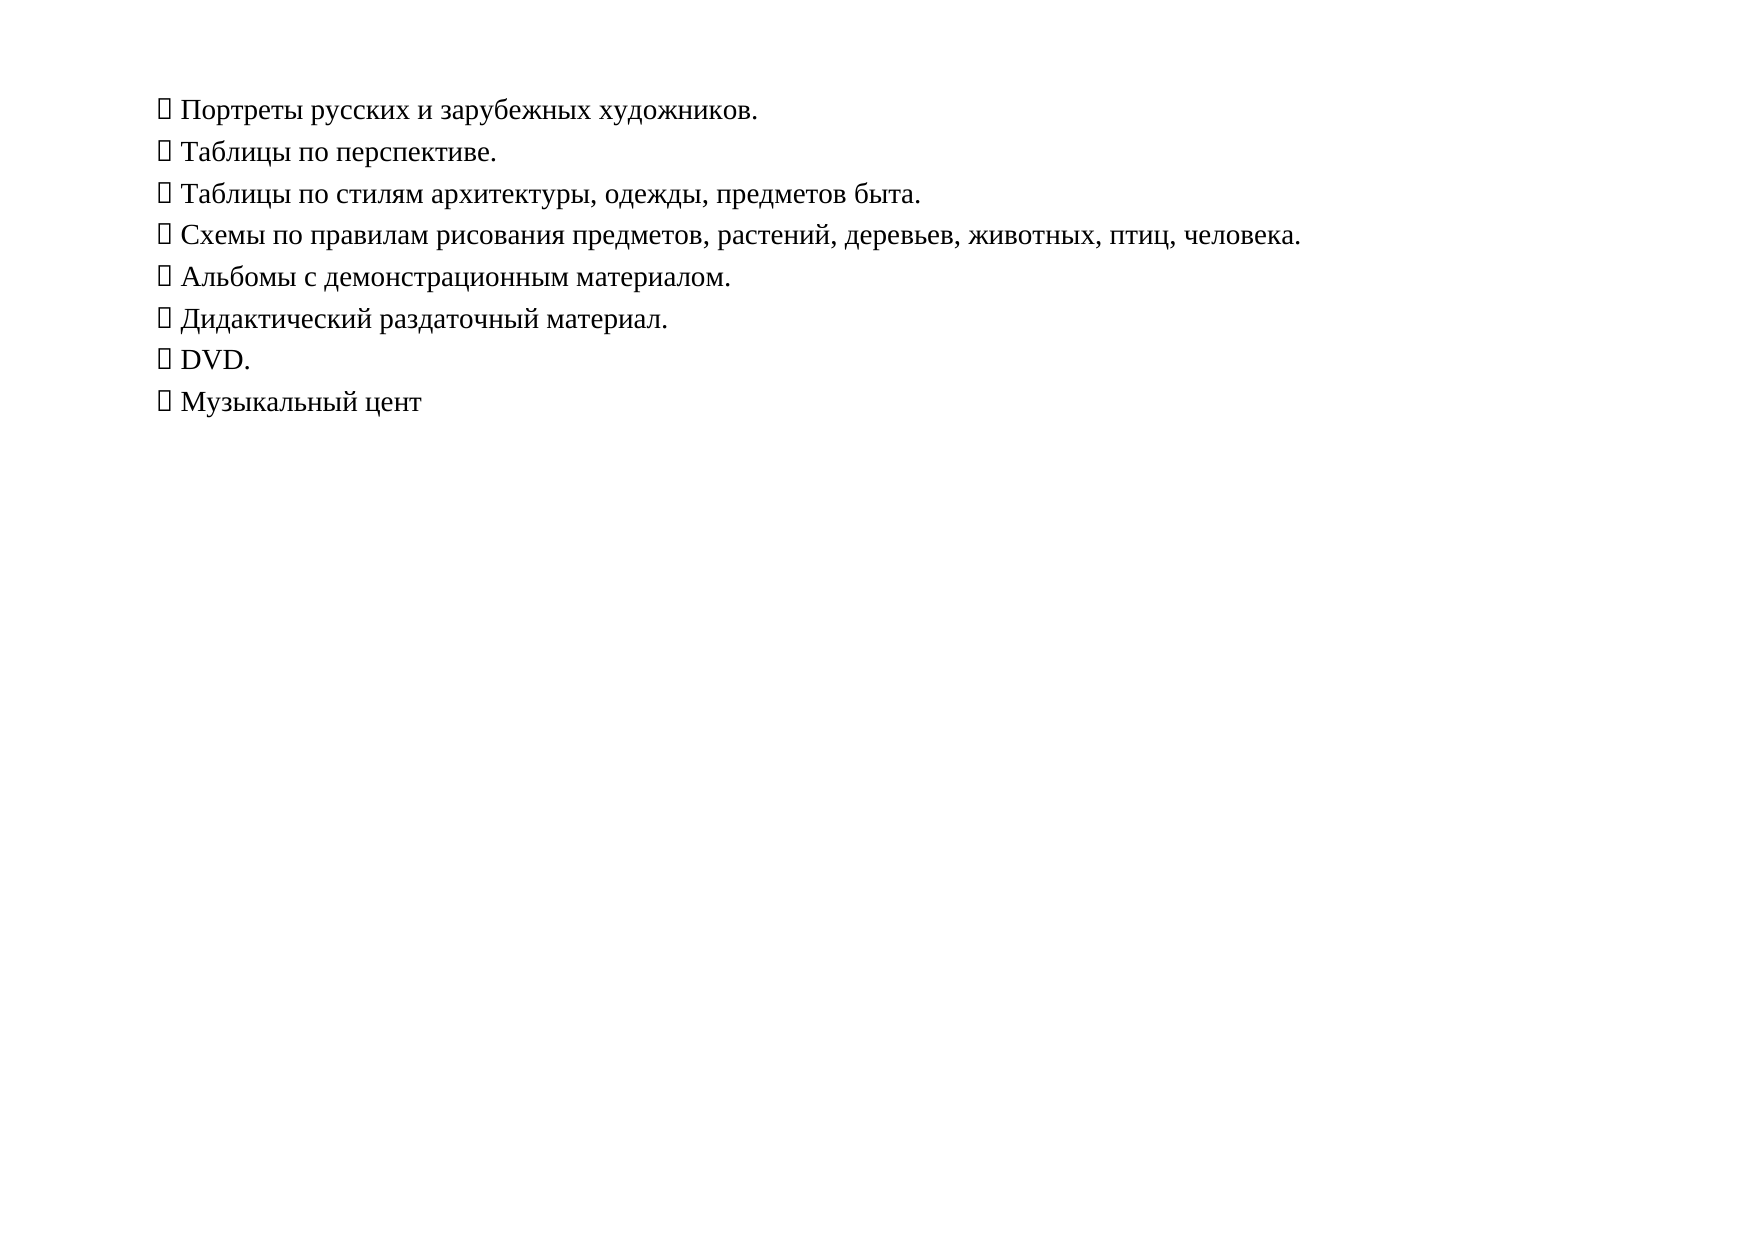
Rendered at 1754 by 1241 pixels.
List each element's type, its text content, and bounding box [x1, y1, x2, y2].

text  Дидактический раздаточный материал. [118, 297, 1636, 337]
text  Музыкальный цент [118, 380, 1636, 420]
text  Схемы по правилам рисования предметов, растений, деревьев, животных, птиц, человека. [118, 213, 1636, 253]
text  Таблицы по стилям архитектуры, одежды, предметов быта. [118, 172, 1636, 212]
text  Портреты русских и зарубежных художников. [118, 88, 1636, 128]
text  Таблицы по перспективе. [118, 130, 1636, 170]
text  Альбомы с демонстрационным материалом. [118, 255, 1636, 295]
text  DVD. [118, 338, 1636, 378]
